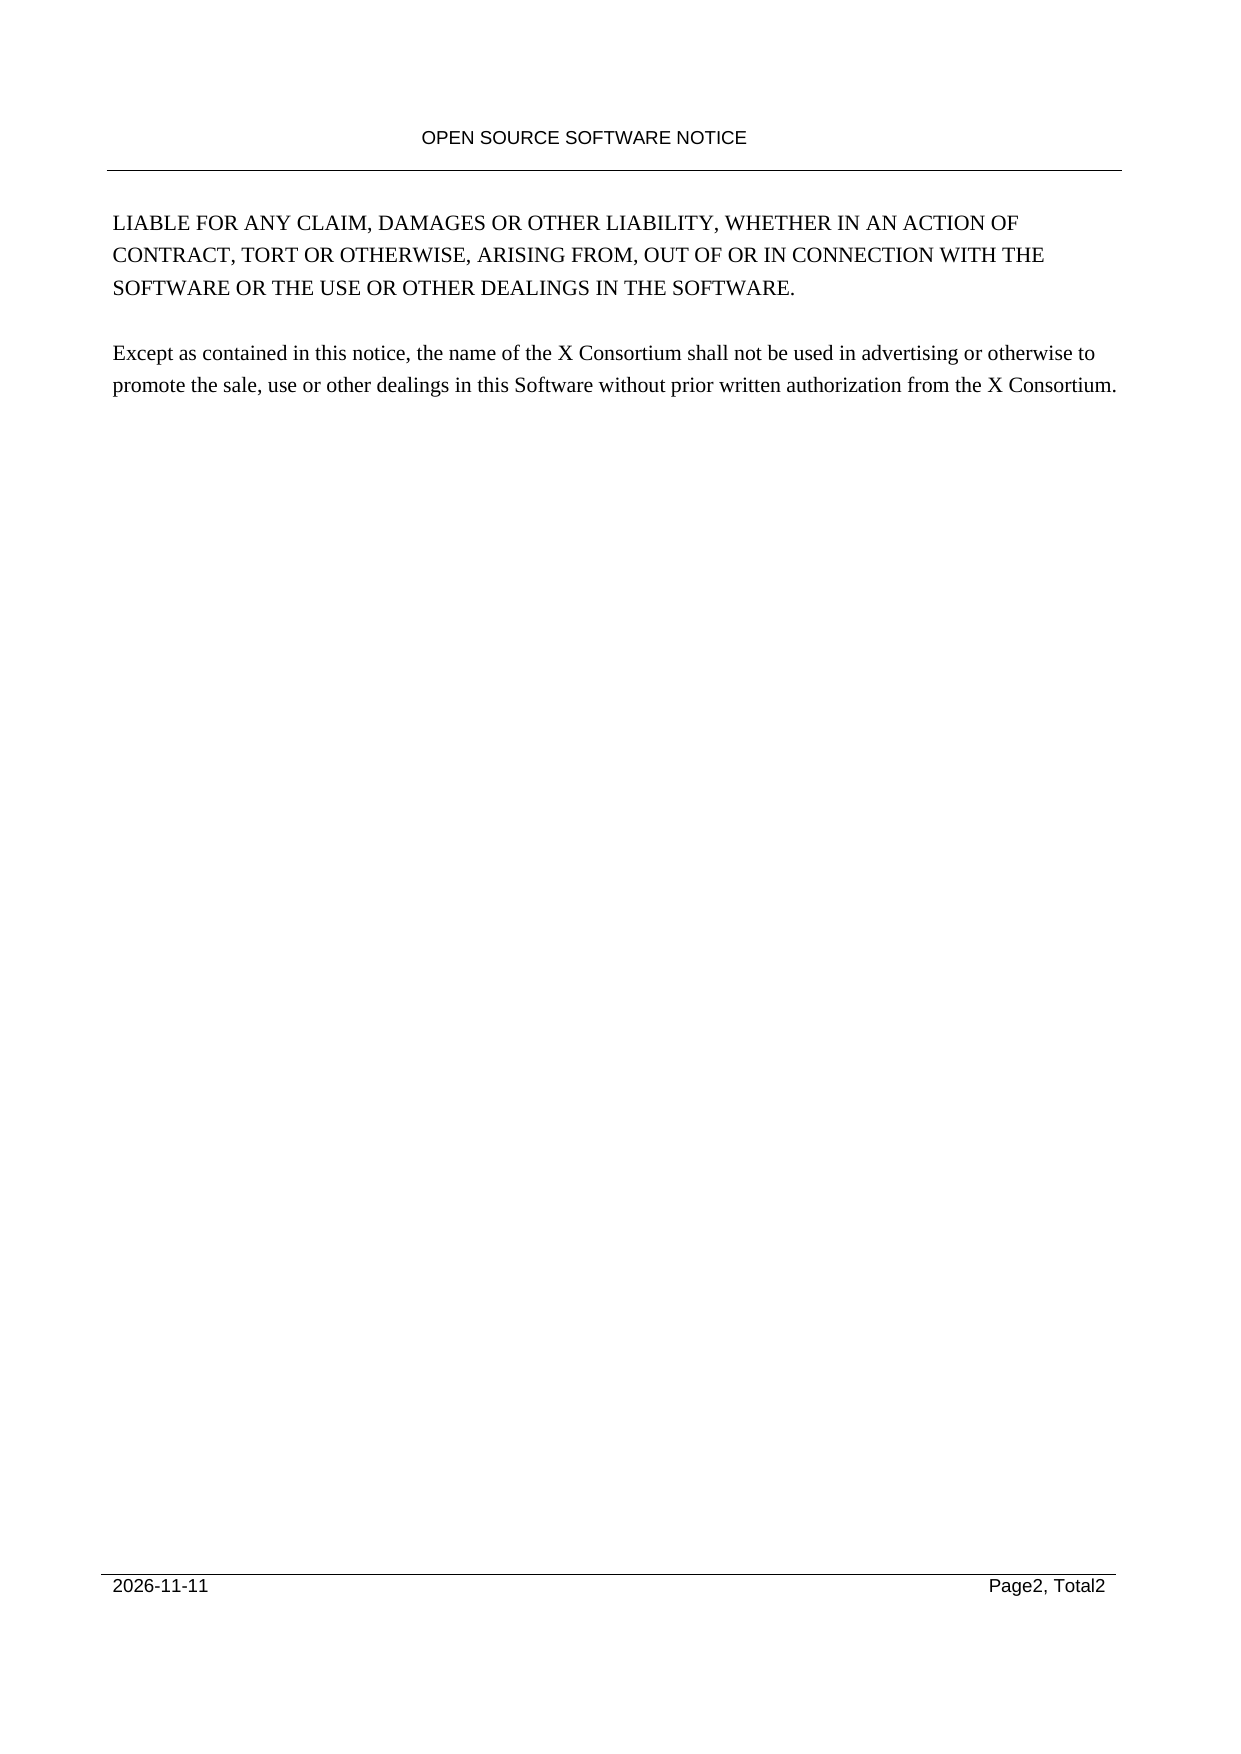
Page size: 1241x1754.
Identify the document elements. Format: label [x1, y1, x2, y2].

text [112, 206, 1128, 434]
